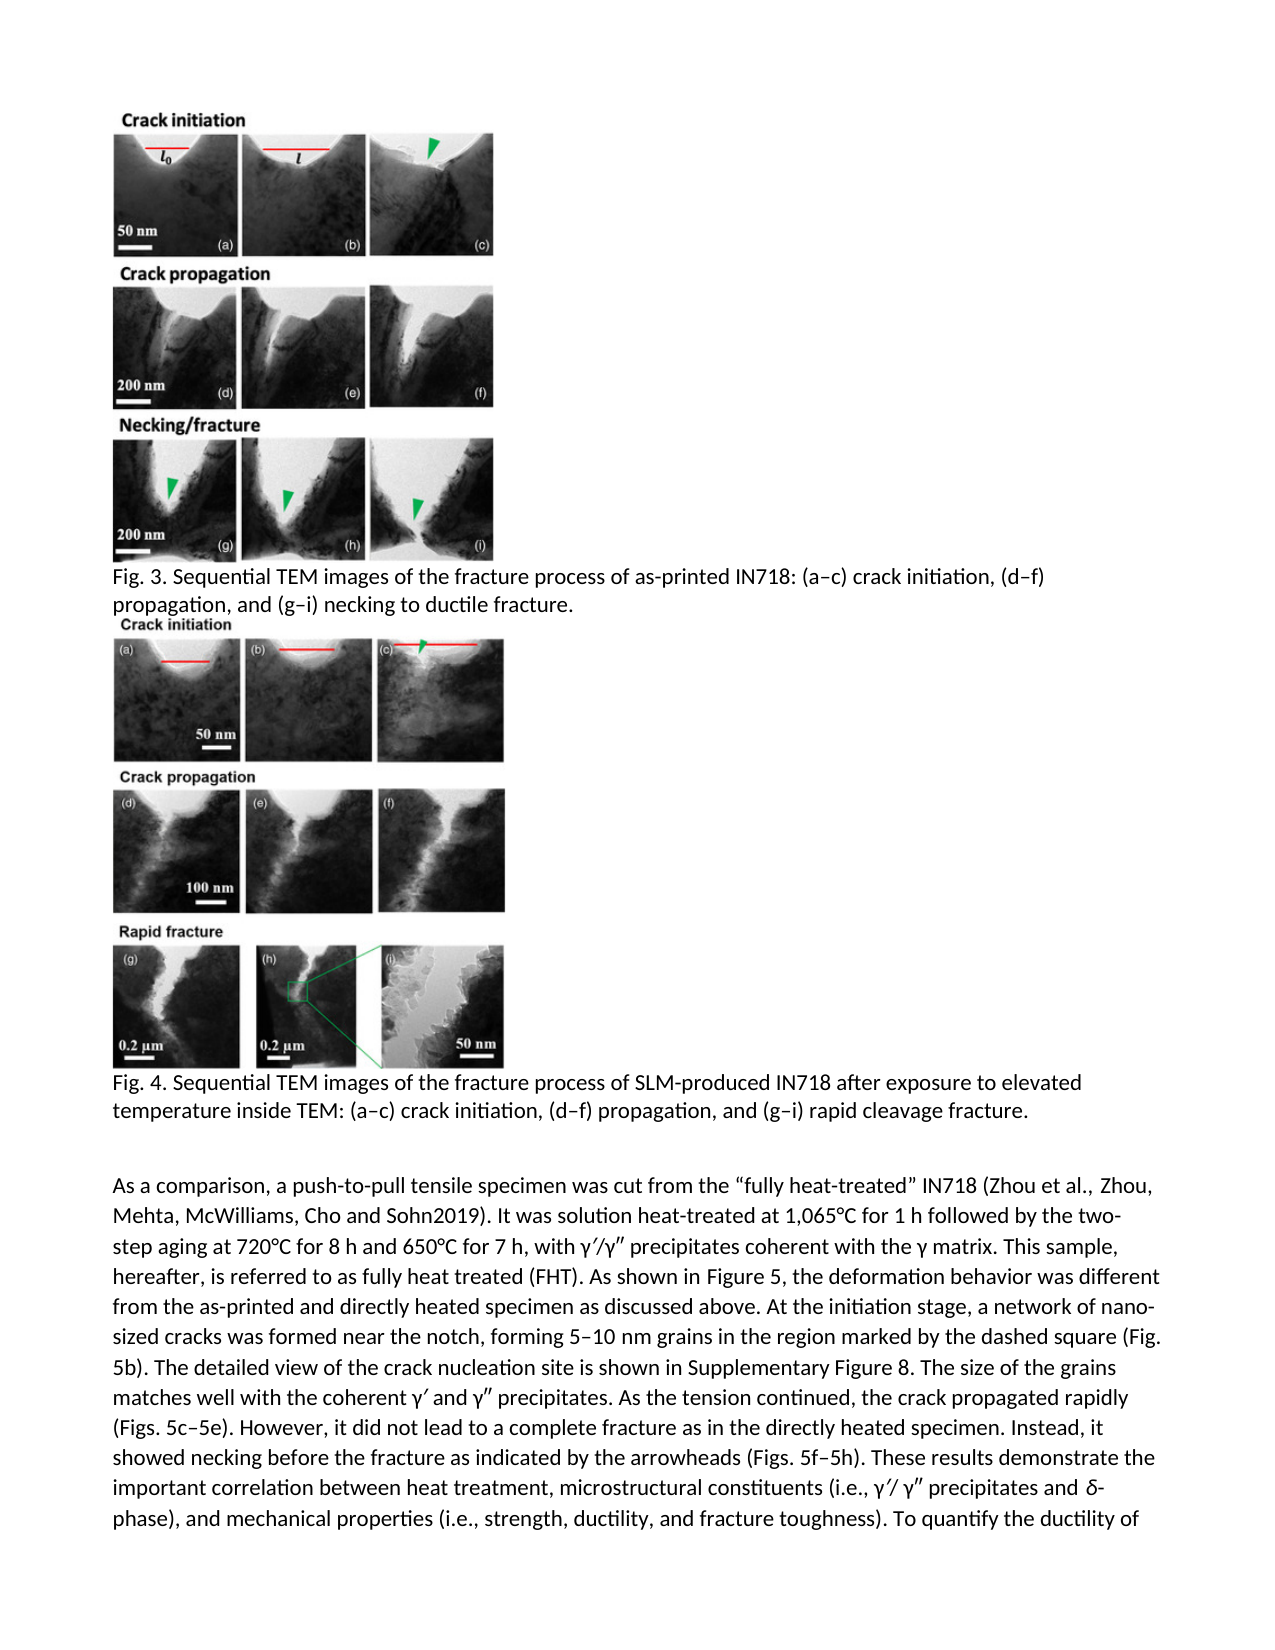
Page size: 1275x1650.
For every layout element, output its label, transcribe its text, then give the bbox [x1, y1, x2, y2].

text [112, 1171, 1162, 1532]
picture [112, 618, 506, 1069]
text Fig. 3. Sequential TEM images of the fracture process of as-printed IN718: (a–c) crack initiation, (d–f) propagation, and (g–i) necking to ductile fracture. [112, 562, 1162, 618]
text Fig. 4. Sequential TEM images of the fracture process of SLM-produced IN718 after exposure to elevated temperature inside TEM: (a–c) crack initiation, (d–f) propagation, and (g–i) rapid cleavage fracture. [112, 1068, 1162, 1124]
picture [112, 112, 494, 563]
